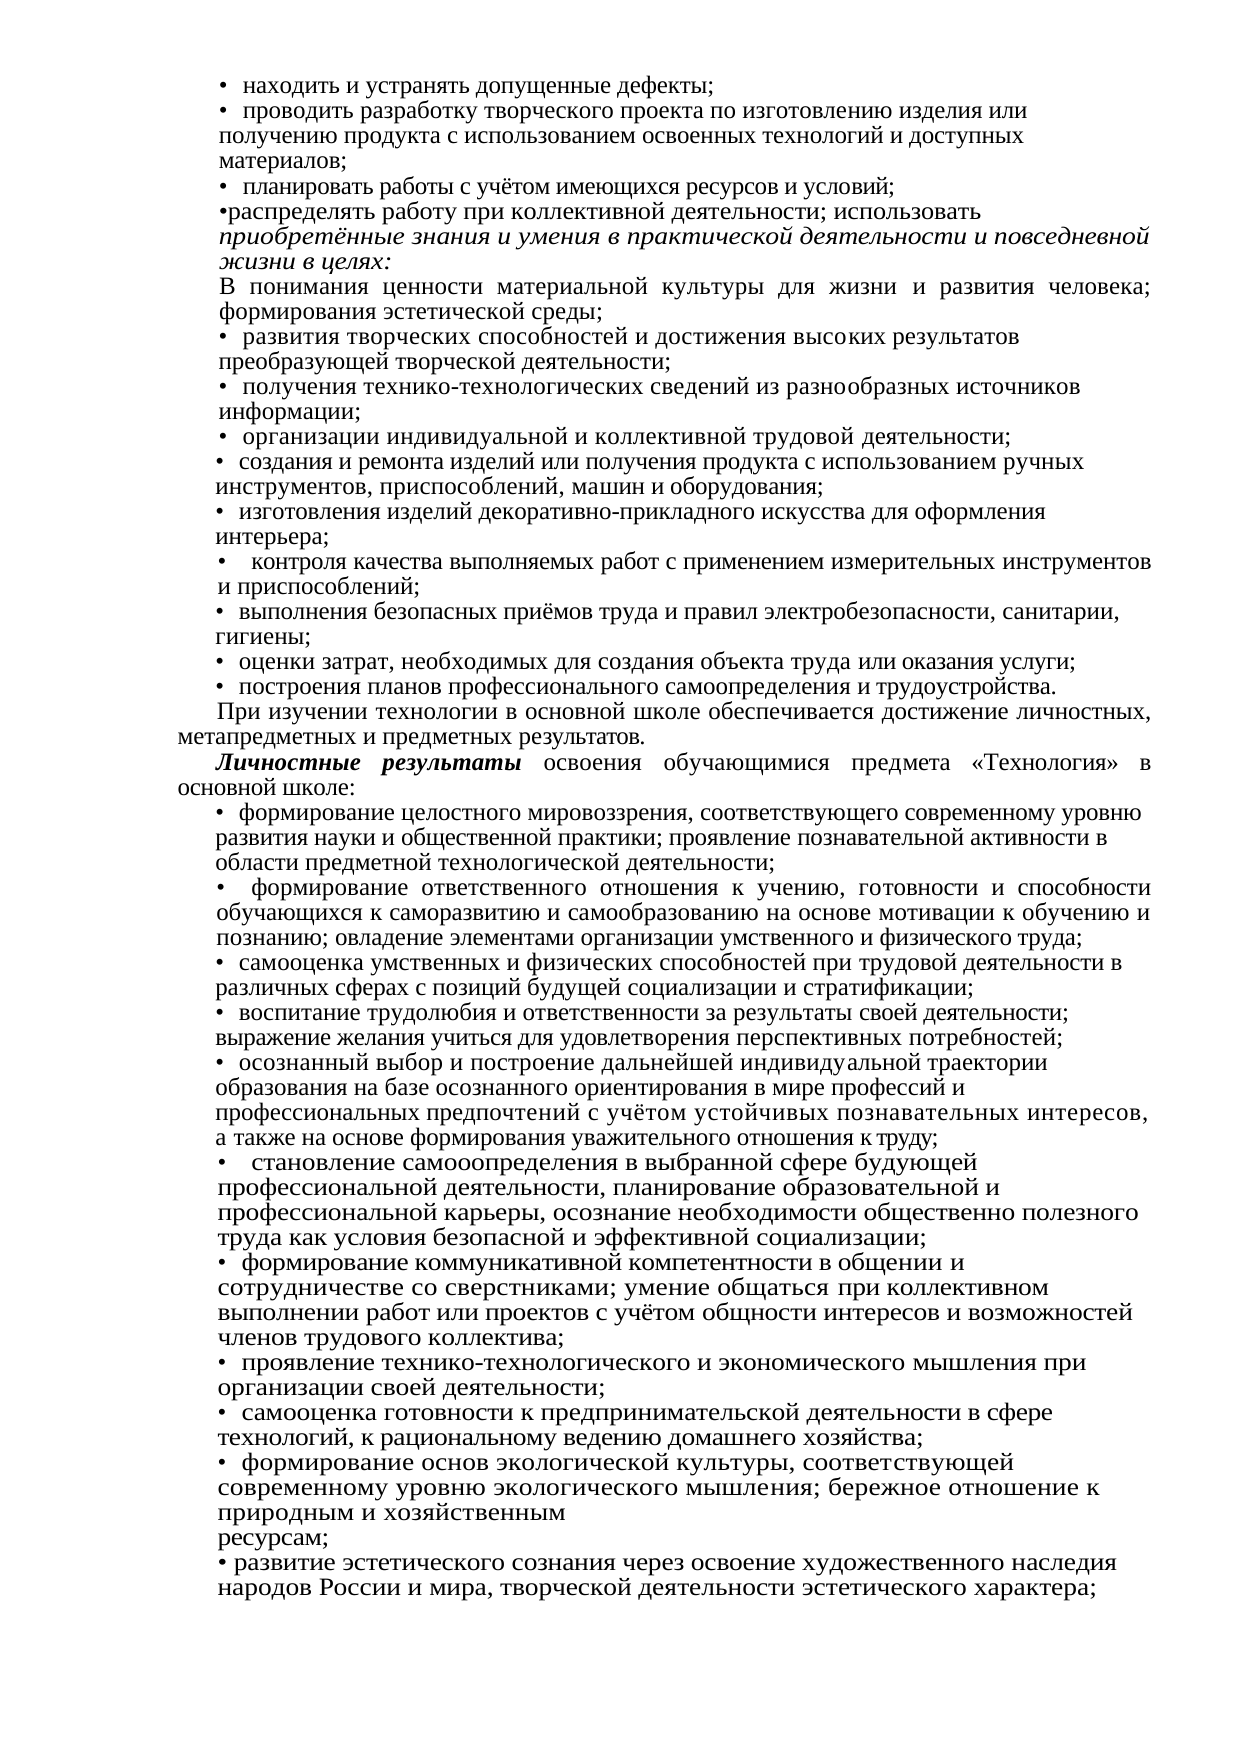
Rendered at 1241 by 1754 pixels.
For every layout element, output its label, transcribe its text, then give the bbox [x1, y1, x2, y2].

list развития творческих способностей и достижения высоких результатов преобразующей творческой деятельности; [218, 324, 1152, 374]
list получения технико-технологических сведений из разнообразных источников информации; [218, 374, 1152, 424]
list изготовления изделий декоративно-прикладного искусства для оформления интерьера; [215, 499, 1152, 549]
list организации индивидуальной и коллективной трудовой деятельности; [218, 424, 1152, 449]
text При изучении технологии в основной школе обеспечивается достижение личностных, метапредметных и предметных результатов. [177, 699, 1151, 749]
list формирование ответственного отношения к учению, готовности и способности обучающихся к саморазвитию и самообразованию на основе мотивации к обучению и познанию; овладение элементами организации умственного и физического труда; [216, 875, 1151, 950]
list воспитание трудолюбия и ответственности за результаты своей деятельности; выражение желания учиться для удовлетворения перспективных потребностей; [215, 1000, 1152, 1050]
list контроля качества выполняемых работ с применением измерительных инструментов и приспособлений; [217, 549, 1152, 599]
list проявление технико-технологического и экономического мышления при организации своей деятельности; [217, 1350, 1152, 1400]
list самооценка умственных и физических способностей при трудовой деятельности в различных сферах с позиций будущей социализации и стратификации; [215, 950, 1152, 1000]
text •распределять работу при коллективной деятельности; использовать приобретённые знания и умения в практической деятельности и повседневной жизни в целях: [218, 199, 1152, 274]
list становление самооопределения в выбранной сфере будующей профессиональной деятельности, планирование образовательной и профессиональной карьеры, осознание необходимости общественно полезного труда как условия безопасной и эффективной социализации; [217, 1150, 1151, 1250]
list самооценка готовности к предпринимательской деятельности в сфере технологий, к рациональному ведению домашнего хозяйства; [217, 1400, 1152, 1450]
list планировать работы с учётом имеющихся ресурсов и условий; [218, 174, 1152, 199]
text Личностные результаты освоения обучающимися предмета «Технология» в основной школе: [177, 750, 1151, 800]
list осознанный выбор и построение дальнейшей индивидуальной траектории образования на базе осознанного ориентирования в мире профессий и профессиональных предпочтений с учётом устойчивых познавательных интересов, а также на основе формирования уважительного отношения к труду; [215, 1050, 1152, 1150]
list проводить разработку творческого проекта по изготовлению изделия или получению продукта с использованием освоенных технологий и доступных материалов; [218, 99, 1152, 174]
text • формирование целостного мировоззрения, соответствующего современному уровню развития науки и общественной практики; проявление познавательной активности в области предметной технологической деятельности; [215, 800, 1152, 875]
list формирование коммуникативной компетентности в общении и сотрудничестве со сверстниками; умение общаться при коллективном выполнении работ или проектов с учётом общности интересов и возможностей членов трудового коллектива; [217, 1250, 1152, 1350]
list выполнения безопасных приёмов труда и правил электробезопасности, санитарии, гигиены; [215, 599, 1152, 649]
list оценки затрат, необходимых для создания объекта труда или оказания услуги; [215, 649, 1152, 674]
text • развитие эстетического сознания через освоение художественного наследия народов России и мира, творческой деятельности эстетического характера; [217, 1551, 1152, 1601]
list формирование основ экологической культуры, соответствующей современному уровню экологического мышления; бережное отношение к природным и хозяйственным ресурсам; [217, 1450, 1152, 1550]
list создания и ремонта изделий или получения продукта с использованием ручных инструментов, приспособлений, машин и оборудования; [215, 449, 1152, 499]
list построения планов профессионального самоопределения и трудоустройства. [215, 674, 1152, 699]
text В понимания ценности материальной культуры для жизни и развития человека; формирования эстетической среды; [219, 274, 1151, 324]
list находить и устранять допущенные дефекты; [218, 74, 1152, 99]
